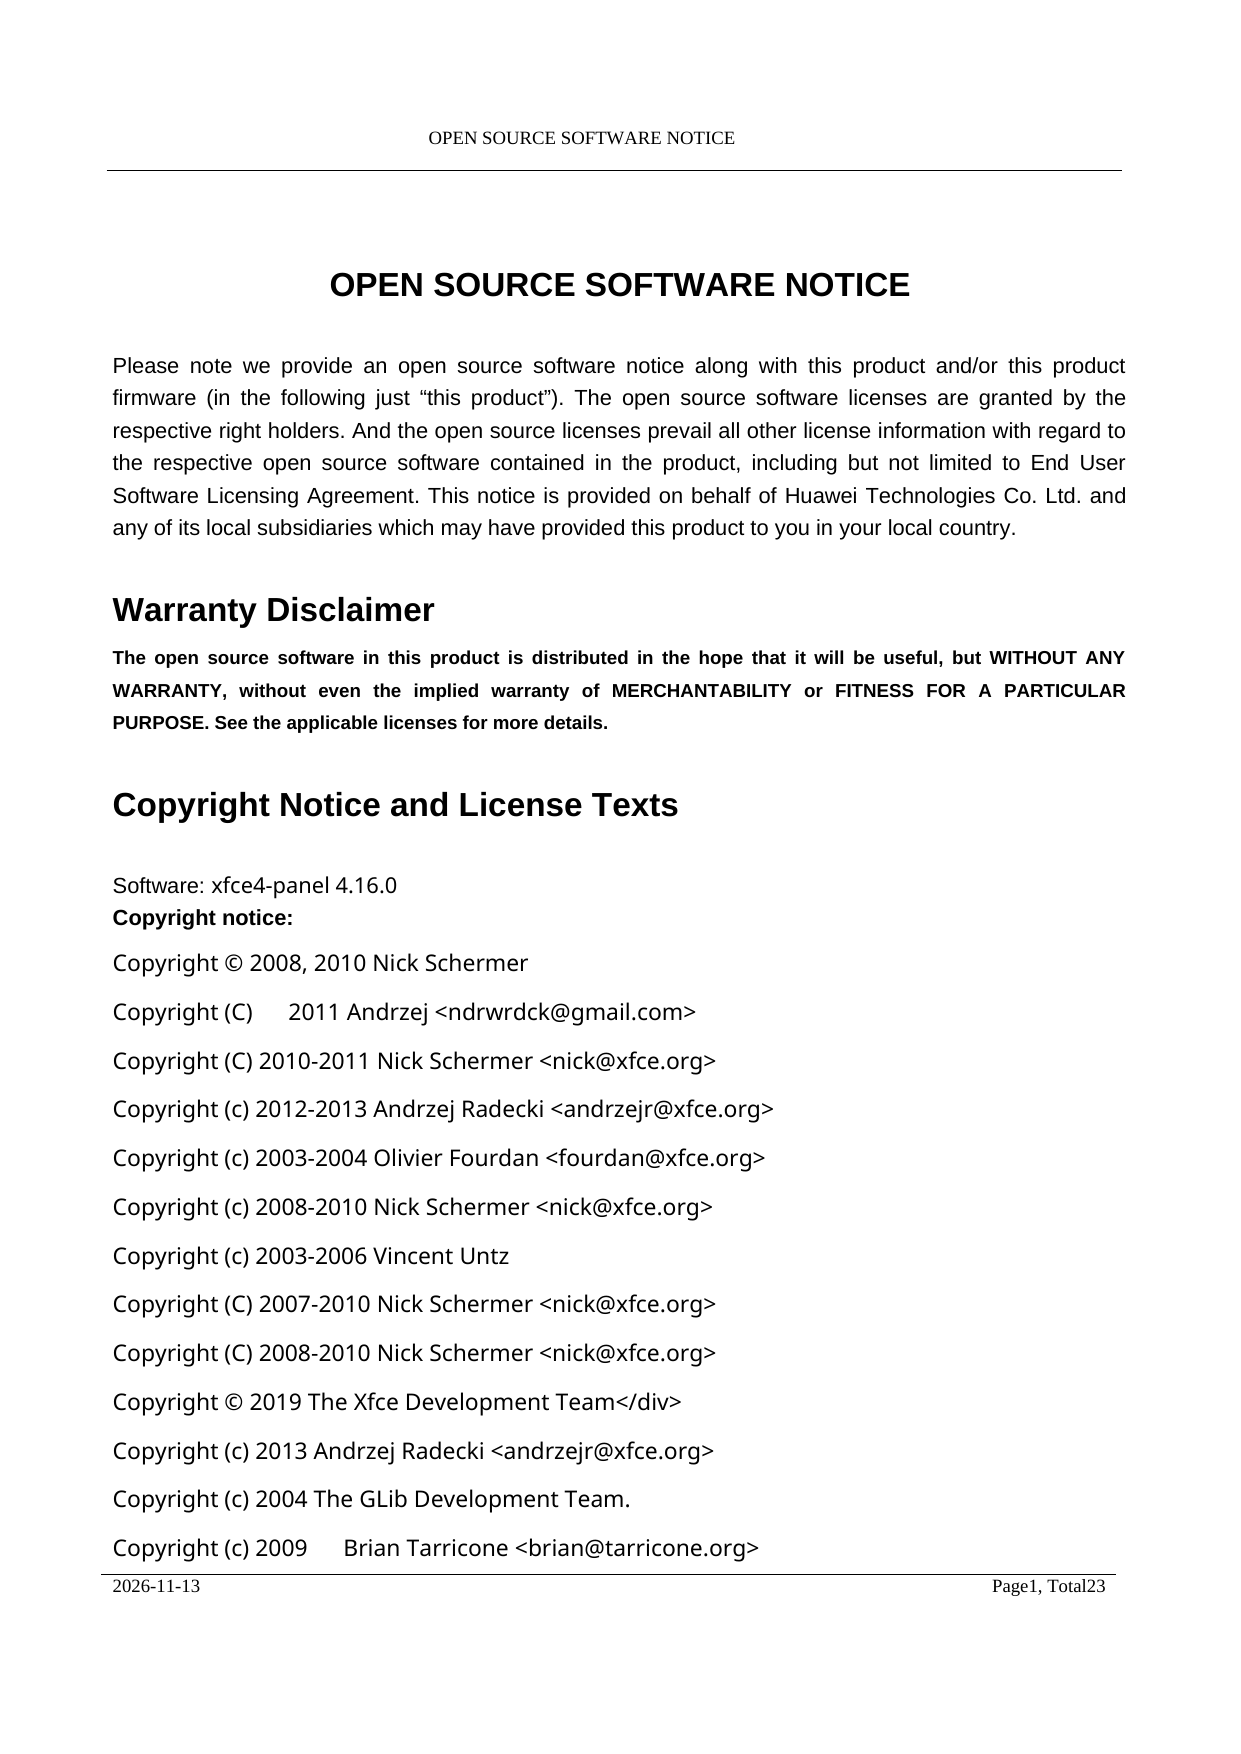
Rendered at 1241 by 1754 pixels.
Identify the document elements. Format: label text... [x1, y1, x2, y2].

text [112, 947, 1128, 1564]
text Software: xfce4-panel 4.16.0 [112, 869, 1128, 901]
text Please note we provide an open source software notice along with this product and/or this product firmware (in the following just “this product”). The open source software licenses are granted by the respective right holders. And the open source licenses prevail all other license information with regard to the respective open source software contained in the product, including but not limited to End User Software Licensing Agreement. This notice is provided on behalf of Huawei Technologies Co. Ltd. and any of its local subsidiaries which may have provided this product to you in your local country. [112, 349, 1128, 544]
text Warranty Disclaimer [112, 576, 1128, 641]
text OPEN SOURCE SOFTWARE NOTICE [112, 251, 1128, 316]
text The open source software in this product is distributed in the hope that it will be useful, but WITHOUT ANY WARRANTY, without even the implied warranty of MERCHANTABILITY or FITNESS FOR A PARTICULAR PURPOSE. See the applicable licenses for more details. [112, 641, 1128, 739]
text Copyright Notice and License Texts [112, 771, 1128, 836]
text Copyright notice: [112, 901, 1128, 934]
